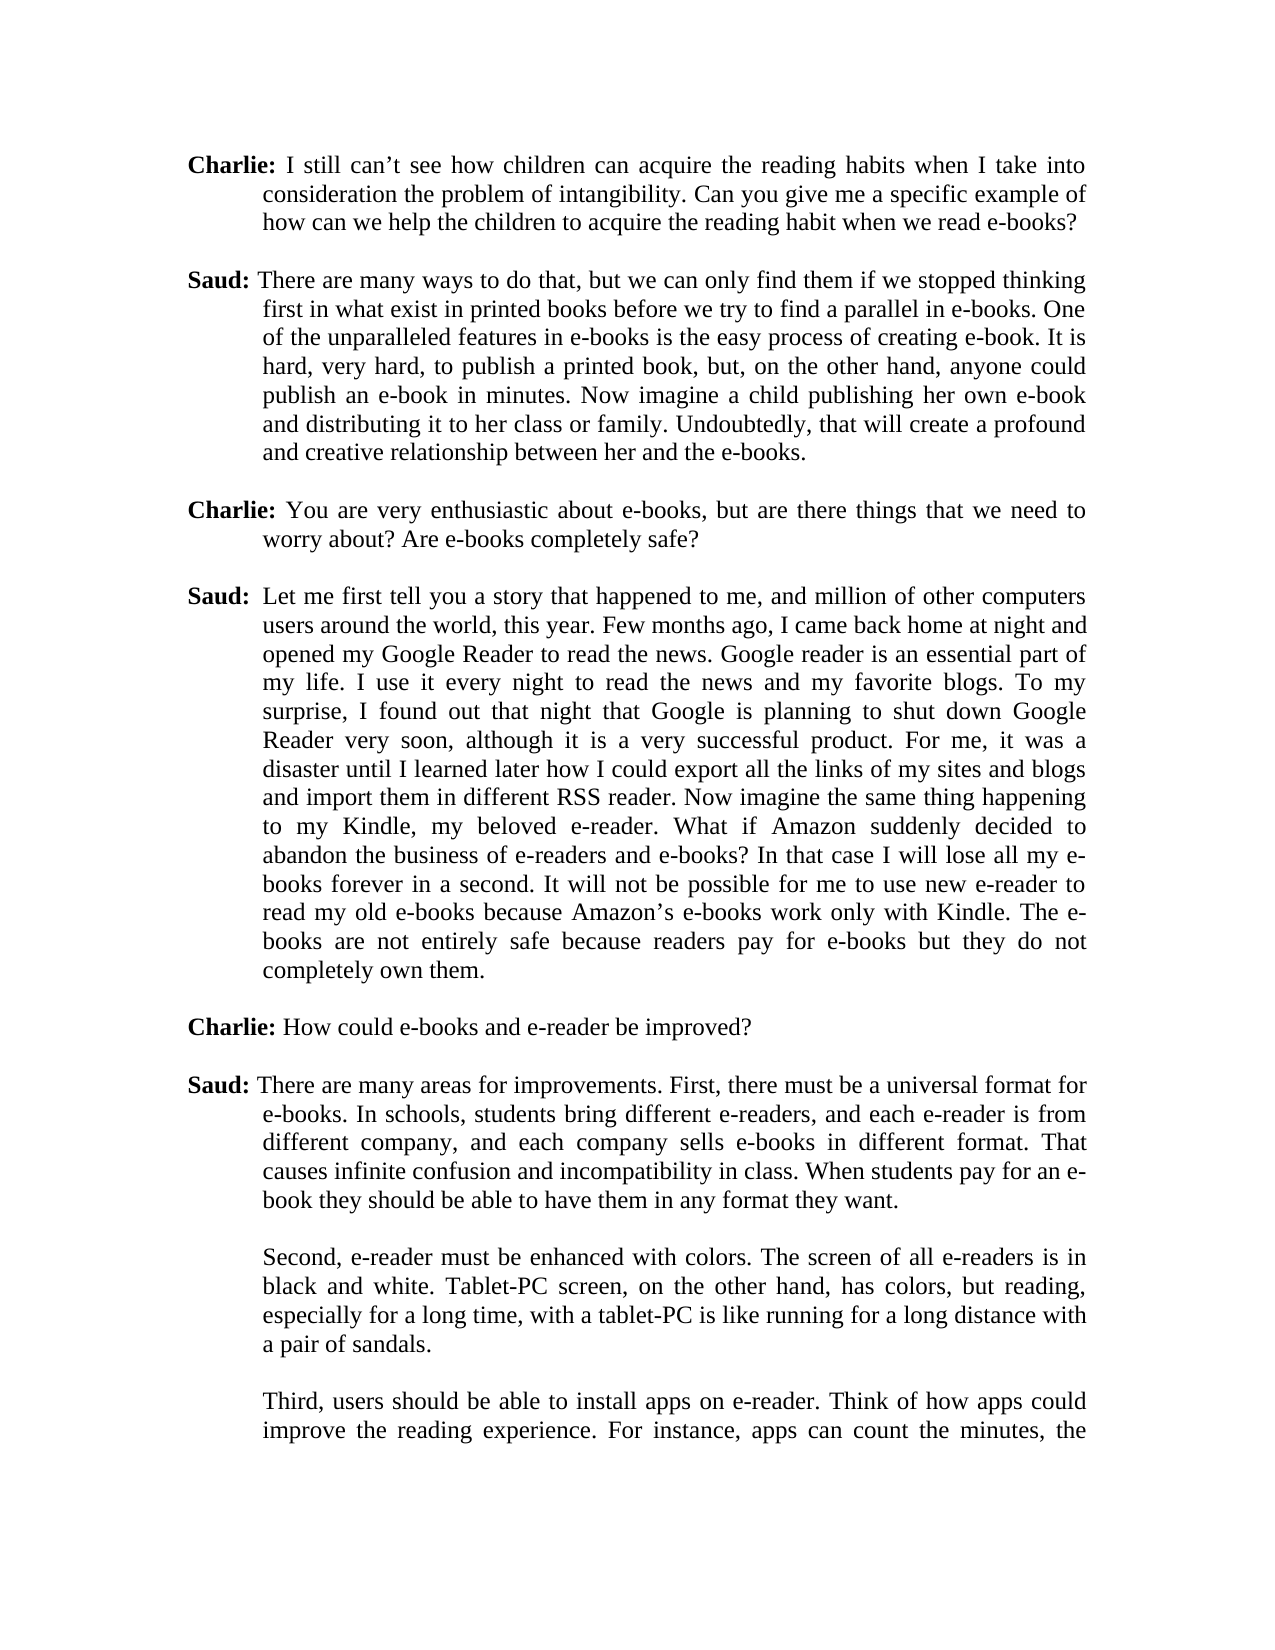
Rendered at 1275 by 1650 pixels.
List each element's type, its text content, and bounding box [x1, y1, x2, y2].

text Charlie: I still can’t see how children can acquire the reading habits when I take into consideration the problem of intangibility. Can you give me a specific example of how can we help the children to acquire the reading habit when we read e-books? [187, 150, 1087, 236]
text Charlie: How could e-books and e-reader be improved? [187, 1012, 1087, 1041]
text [262, 1386, 1087, 1444]
text Saud: Let me first tell you a story that happened to me, and million of other computers users around the world, this year. Few months ago, I came back home at night and opened my Google Reader to read the news. Google reader is an essential part of my life. I use it every night to read the news and my favorite blogs. To my surprise, I found out that night that Google is planning to shut down Google Reader very soon, although it is a very successful product. For me, it was a disaster until I learned later how I could export all the links of my sites and blogs and import them in different RSS reader. Now imagine the same thing happening to my Kindle, my beloved e-reader. What if Amazon suddenly decided to abandon the business of e-readers and e-books? In that case I will lose all my e-books forever in a second. It will not be possible for me to use new e-reader to read my old e-books because Amazon’s e-books work only with Kindle. The e-books are not entirely safe because readers pay for e-books but they do not completely own them. [187, 581, 1087, 984]
text Second, e-reader must be enhanced with colors. The screen of all e-readers is in black and white. Tablet-PC screen, on the other hand, has colors, but reading, especially for a long time, with a tablet-PC is like running for a long distance with a pair of sandals. [262, 1242, 1087, 1357]
text Charlie: You are very enthusiastic about e-books, but are there things that we need to worry about? Are e-books completely safe? [187, 495, 1087, 552]
text Saud: There are many ways to do that, but we can only find them if we stopped thinking first in what exist in printed books before we try to find a parallel in e-books. One of the unparalleled features in e-books is the easy process of creating e-book. It is hard, very hard, to publish a printed book, but, on the other hand, anyone could publish an e-book in minutes. Now imagine a child publishing her own e-book and distributing it to her class or family. Undoubtedly, that will create a profound and creative relationship between her and the e-books. [187, 265, 1087, 466]
text Saud: There are many areas for improvements. First, there must be a universal format for e-books. In schools, students bring different e-readers, and each e-reader is from different company, and each company sells e-books in different format. That causes infinite confusion and incompatibility in class. When students pay for an e-book they should be able to have them in any format they want. [187, 1070, 1087, 1214]
